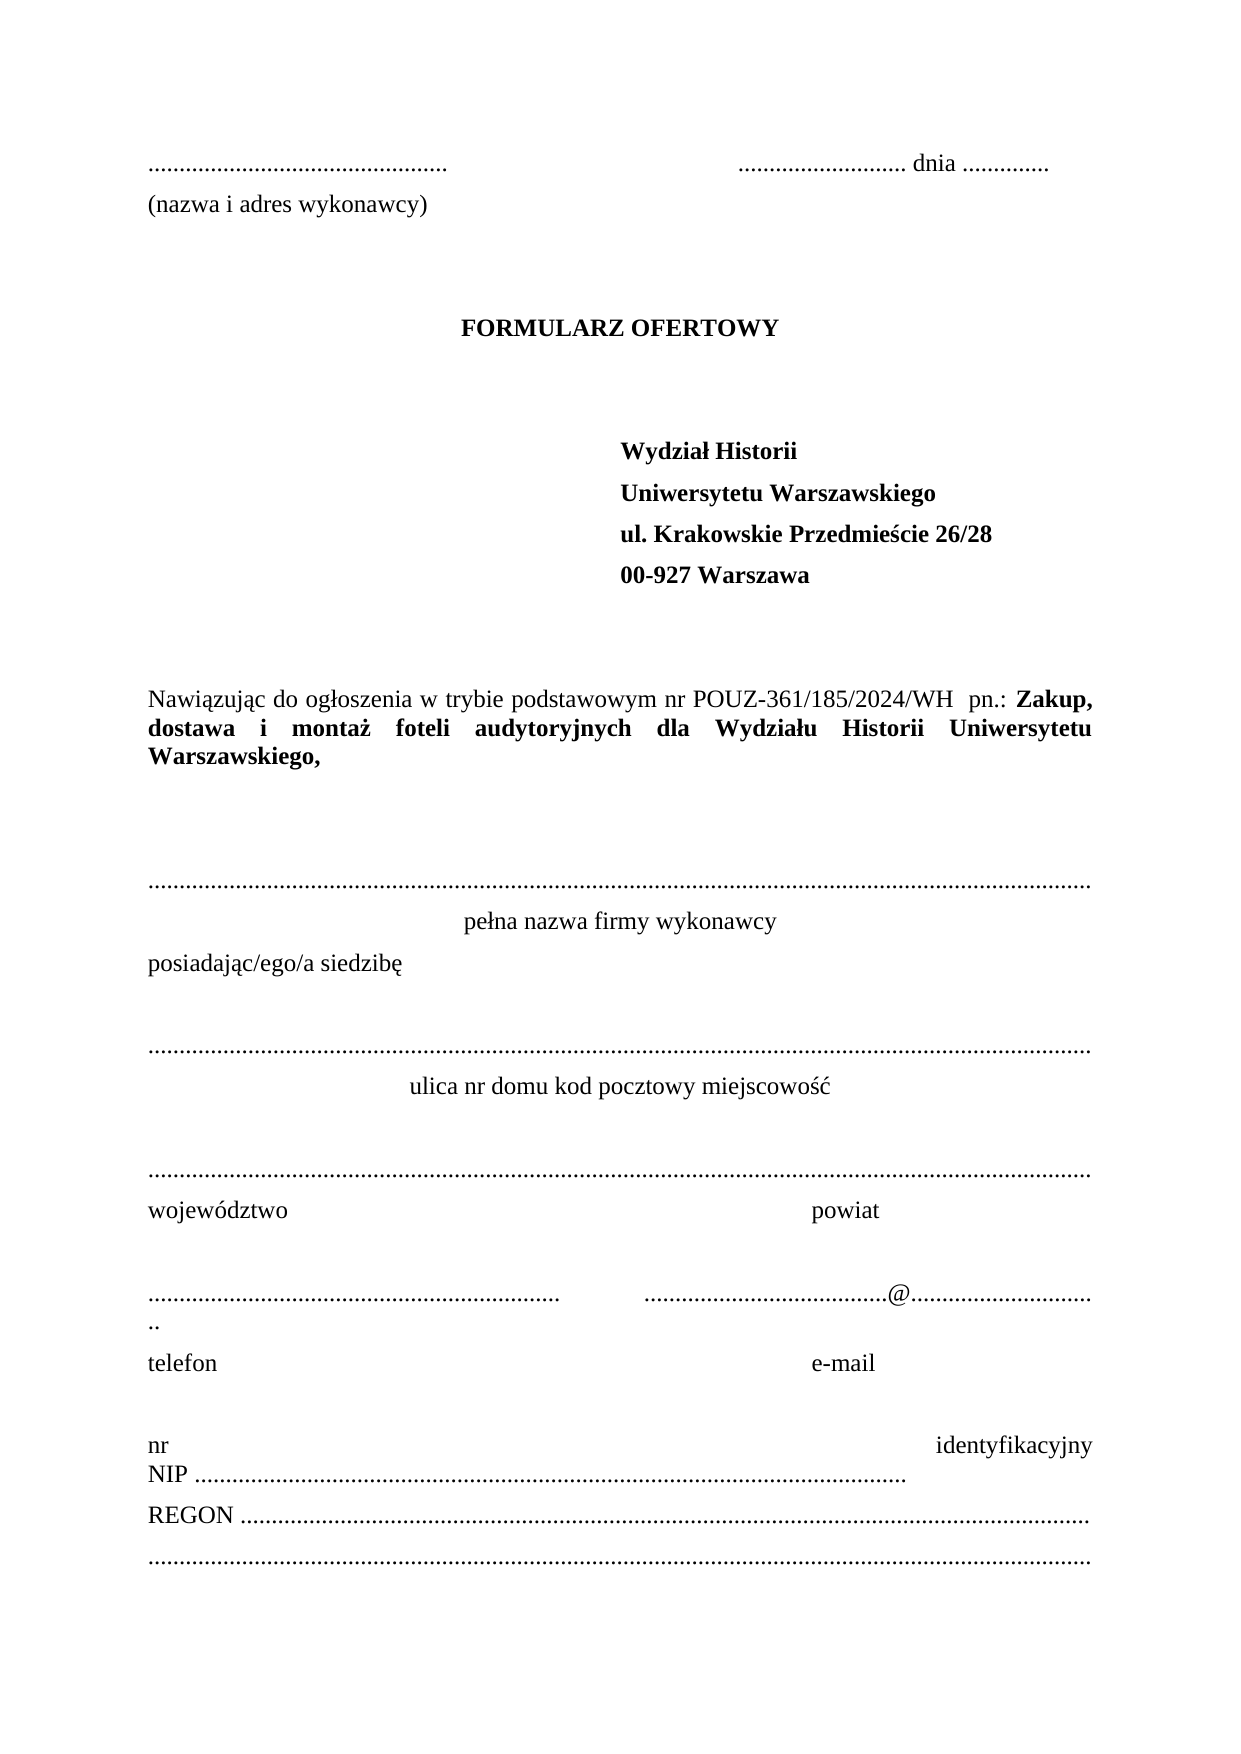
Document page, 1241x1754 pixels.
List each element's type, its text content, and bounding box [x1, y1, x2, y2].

text FORMULARZ OFERTOWY [148, 313, 1093, 341]
text telefon e-mail [148, 1348, 1093, 1376]
text ....................................................................................................................................................... [148, 1154, 1093, 1183]
text pełna nazwa firmy wykonawcy [148, 906, 1093, 935]
text województwo powiat [148, 1195, 1093, 1224]
text Nawiązując do ogłoszenia w trybie podstawowym nr POUZ-361/185/2024/WH pn.: Zakup, dostawa i montaż foteli audytoryjnych dla Wydziału Historii Uniwersytetu Warszawskiego, [148, 684, 1093, 770]
text posiadając/ego/a siedzibę [148, 948, 1093, 976]
text ................................................ ........................... dnia .............. [148, 148, 1093, 176]
text ulica nr domu kod pocztowy miejscowość [148, 1071, 1093, 1100]
text ....................................................................................................................................................... [148, 1541, 1093, 1570]
text ul. Krakowskie Przedmieście 26/28 [620, 519, 1093, 548]
text ....................................................................................................................................................... [148, 1030, 1093, 1059]
text ....................................................................................................................................................... [148, 865, 1093, 894]
text Uniwersytetu Warszawskiego [620, 478, 1093, 506]
text REGON ........................................................................................................................................ [148, 1500, 1093, 1529]
text (nazwa i adres wykonawcy) [148, 189, 1093, 218]
text .................................................................. .......................................@............................... [148, 1278, 1093, 1335]
text 00-927 Warszawa [620, 560, 1093, 589]
text Wydział Historii [620, 436, 1093, 465]
text nr identyfikacyjny NIP .................................................................................................................. [148, 1430, 1093, 1488]
